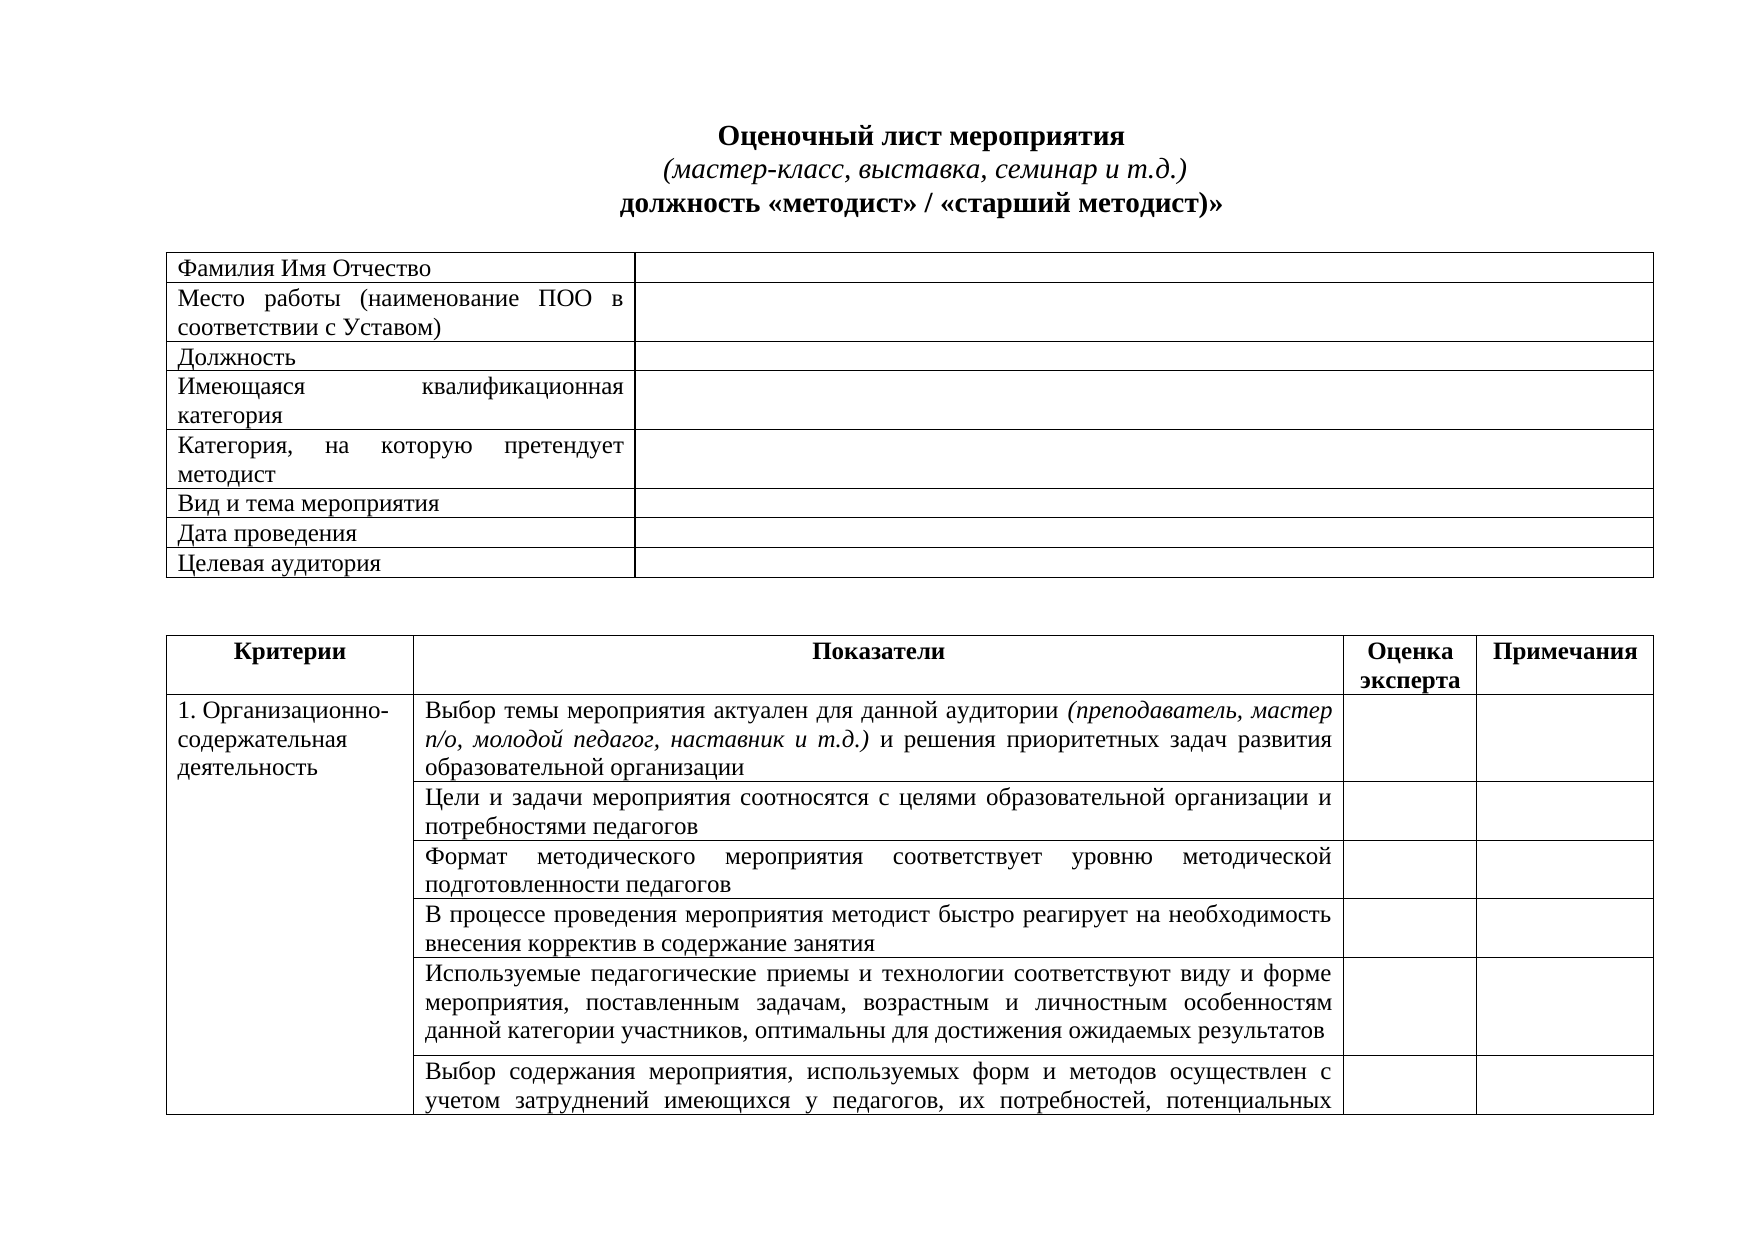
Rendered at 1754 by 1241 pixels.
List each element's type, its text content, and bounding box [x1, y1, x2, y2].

table_cell Цели и задачи мероприятия соотносятся с целями образовательной организации и потребностями педагогов [414, 782, 1343, 840]
table_cell Дата проведения [167, 518, 634, 547]
table_cell Вид и тема мероприятия [167, 489, 634, 517]
table_header Фамилия Имя Отчество [167, 253, 634, 282]
table_cell Имеющаяся квалификационная категория [167, 371, 634, 429]
table_cell [1477, 1056, 1653, 1113]
table_cell Место работы (наименование ПОО в соответствии с Уставом) [167, 283, 634, 341]
table_cell Используемые педагогические приемы и технологии соответствуют виду и форме мероприятия, поставленным задачам, возрастным и личностным особенностям данной категории участников, оптимальны для достижения ожидаемых результатов [414, 958, 1343, 1055]
table_cell [1344, 958, 1476, 1055]
table_cell [636, 283, 1653, 341]
table_header Показатели [414, 636, 1343, 694]
table_cell [1477, 958, 1653, 1055]
table_header [636, 253, 1653, 282]
table_cell [636, 489, 1653, 517]
table_cell [1344, 899, 1476, 957]
table_cell Целевая аудитория [167, 548, 634, 577]
table_cell [1477, 841, 1653, 898]
table_cell [636, 548, 1653, 577]
text (мастер-класс, выставка, семинар и т.д.) [177, 152, 1665, 185]
table_cell [636, 371, 1653, 429]
table_cell Должность [167, 342, 634, 370]
table_cell [636, 430, 1653, 487]
text должность «методист» / «старший методист)» [177, 185, 1665, 219]
table_cell [1477, 782, 1653, 840]
table_cell [1344, 695, 1476, 781]
table_cell 1. Организационно-содержательная деятельность [167, 695, 413, 1113]
table_cell Формат методического мероприятия соответствует уровню методической подготовленности педагогов [414, 841, 1343, 898]
table_cell [1344, 841, 1476, 898]
table_cell Категория, на которую претендует методист [167, 430, 634, 487]
table_cell [1344, 1056, 1476, 1113]
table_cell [414, 1056, 1343, 1113]
table_cell [1344, 782, 1476, 840]
table_cell [636, 342, 1653, 370]
table_cell [1477, 695, 1653, 781]
text Оценочный лист мероприятия [177, 118, 1665, 152]
table_cell В процессе проведения мероприятия методист быстро реагирует на необходимость внесения корректив в содержание занятия [414, 899, 1343, 957]
table_header Примечания [1477, 636, 1653, 694]
table_header Оценка эксперта [1344, 636, 1476, 694]
table_header Критерии [167, 636, 413, 694]
table_cell Выбор темы мероприятия актуален для данной аудитории (преподаватель, мастер п/о, молодой педагог, наставник и т.д.) и решения приоритетных задач развития образовательной организации [414, 695, 1343, 781]
table_cell [636, 518, 1653, 547]
table_cell [1477, 899, 1653, 957]
